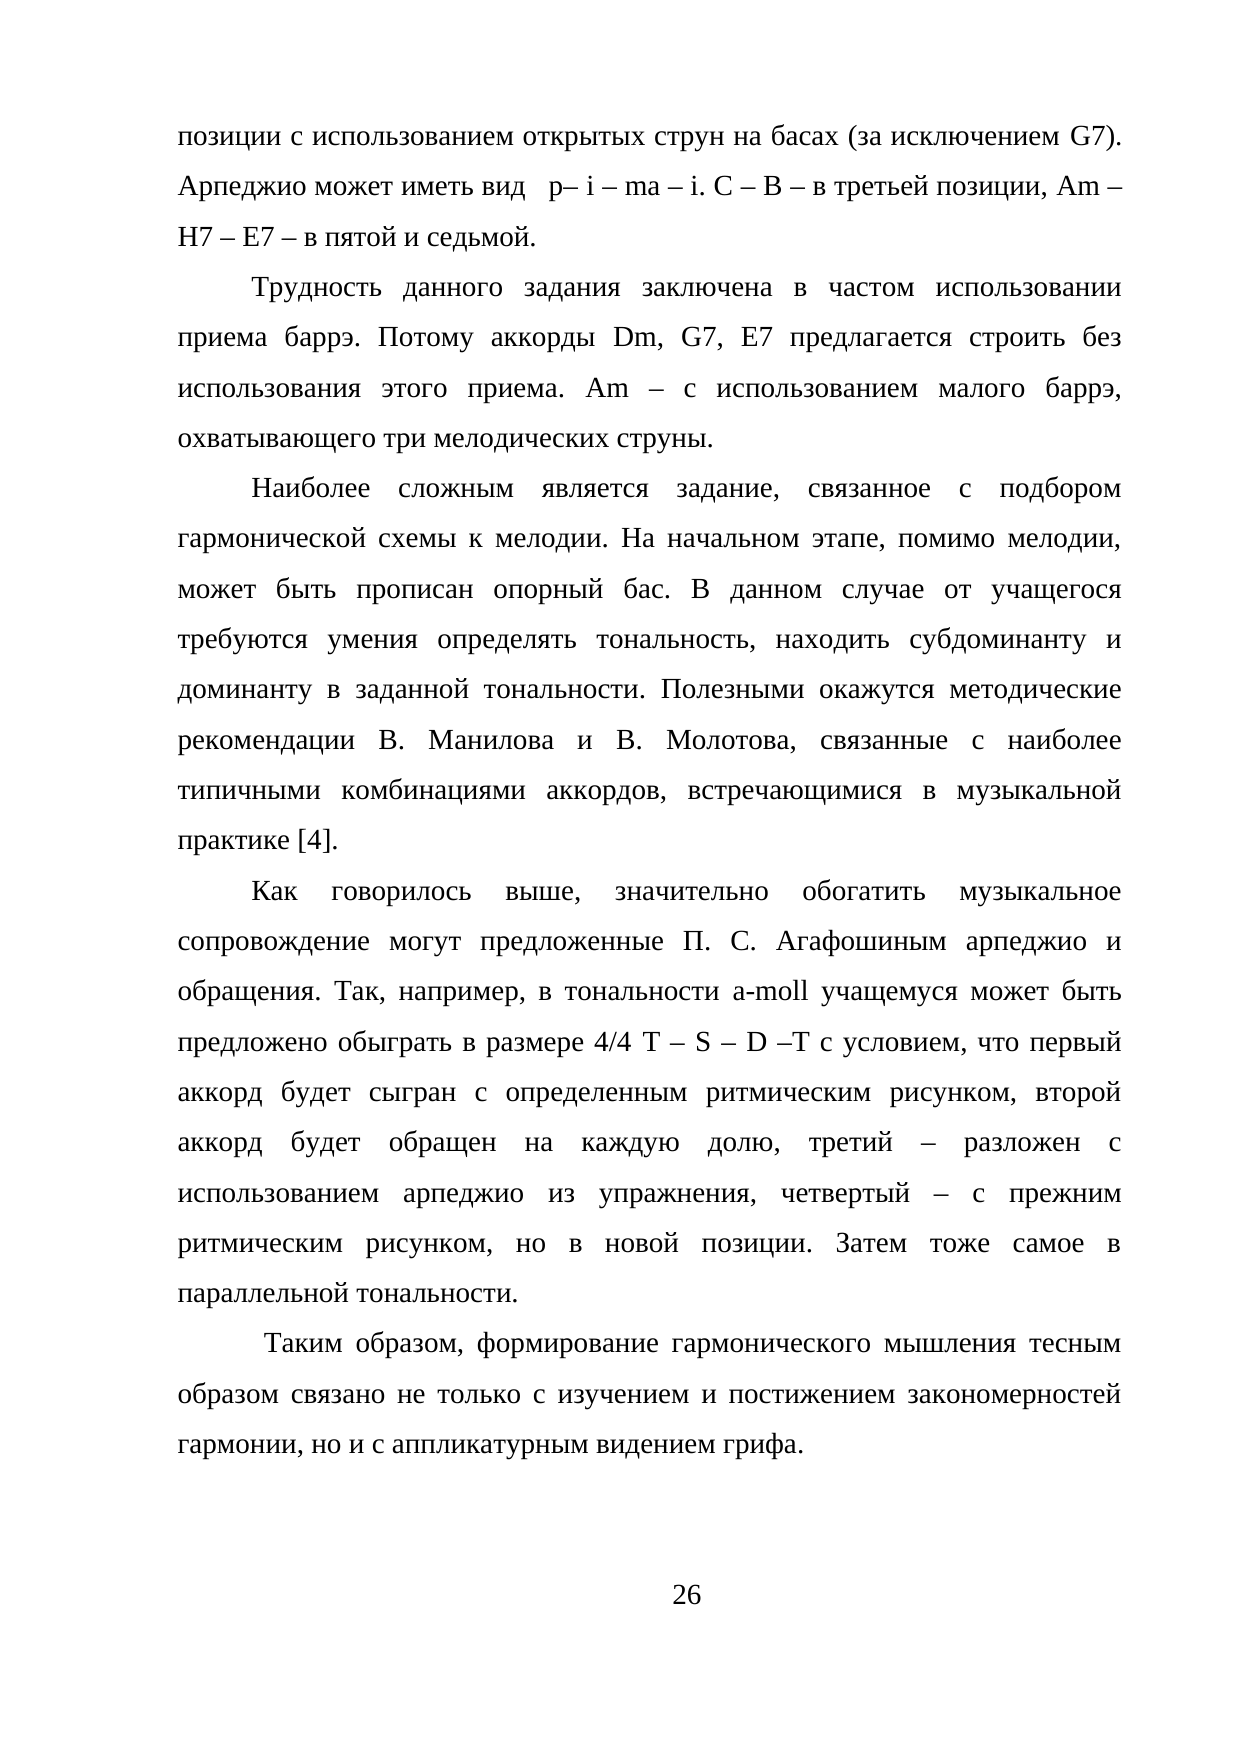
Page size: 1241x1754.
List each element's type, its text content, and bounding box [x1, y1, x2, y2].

text Наиболее сложным является задание, связанное с подбором гармонической схемы к мелодии. На начальном этапе, помимо мелодии, может быть прописан опорный бас. В данном случае от учащегося требуются умения определять тональность, находить субдоминанту и доминанту в заданной тональности. Полезными окажутся методические рекомендации В. Манилова и В. Молотова, связанные с наиболее типичными комбинациями аккордов, встречающимися в музыкальной практике [4]. [177, 470, 1122, 856]
text Как говорилось выше, значительно обогатить музыкальное сопровождение могут предложенные П. С. Агафошиным арпеджио и обращения. Так, например, в тональности a-moll учащемуся может быть предложено обыграть в размере 4/4 T – S – D –T с условием, что первый аккорд будет сыгран с определенным ритмическим рисунком, второй аккорд будет обращен на каждую долю, третий – разложен с использованием арпеджио из упражнения, четвертый – с прежним ритмическим рисунком, но в новой позиции. Затем тоже самое в параллельной тональности. [177, 873, 1122, 1309]
text 26 [177, 1577, 1122, 1611]
text позиции с использованием открытых струн на басах (за исключением G7). Арпеджио может иметь вид р– i – ma – i. C – B – в третьей позиции, Am – H7 – E7 – в пятой и седьмой. [177, 118, 1122, 252]
text Таким образом, формирование гармонического мышления тесным образом связано не только с изучением и постижением закономерностей гармонии, но и с аппликатурным видением грифа. [177, 1326, 1122, 1460]
text Трудность данного задания заключена в частом использовании приема баррэ. Потому аккорды Dm, G7, E7 предлагается строить без использования этого приема. Am – с использованием малого баррэ, охватывающего три мелодических струны. [177, 269, 1122, 453]
